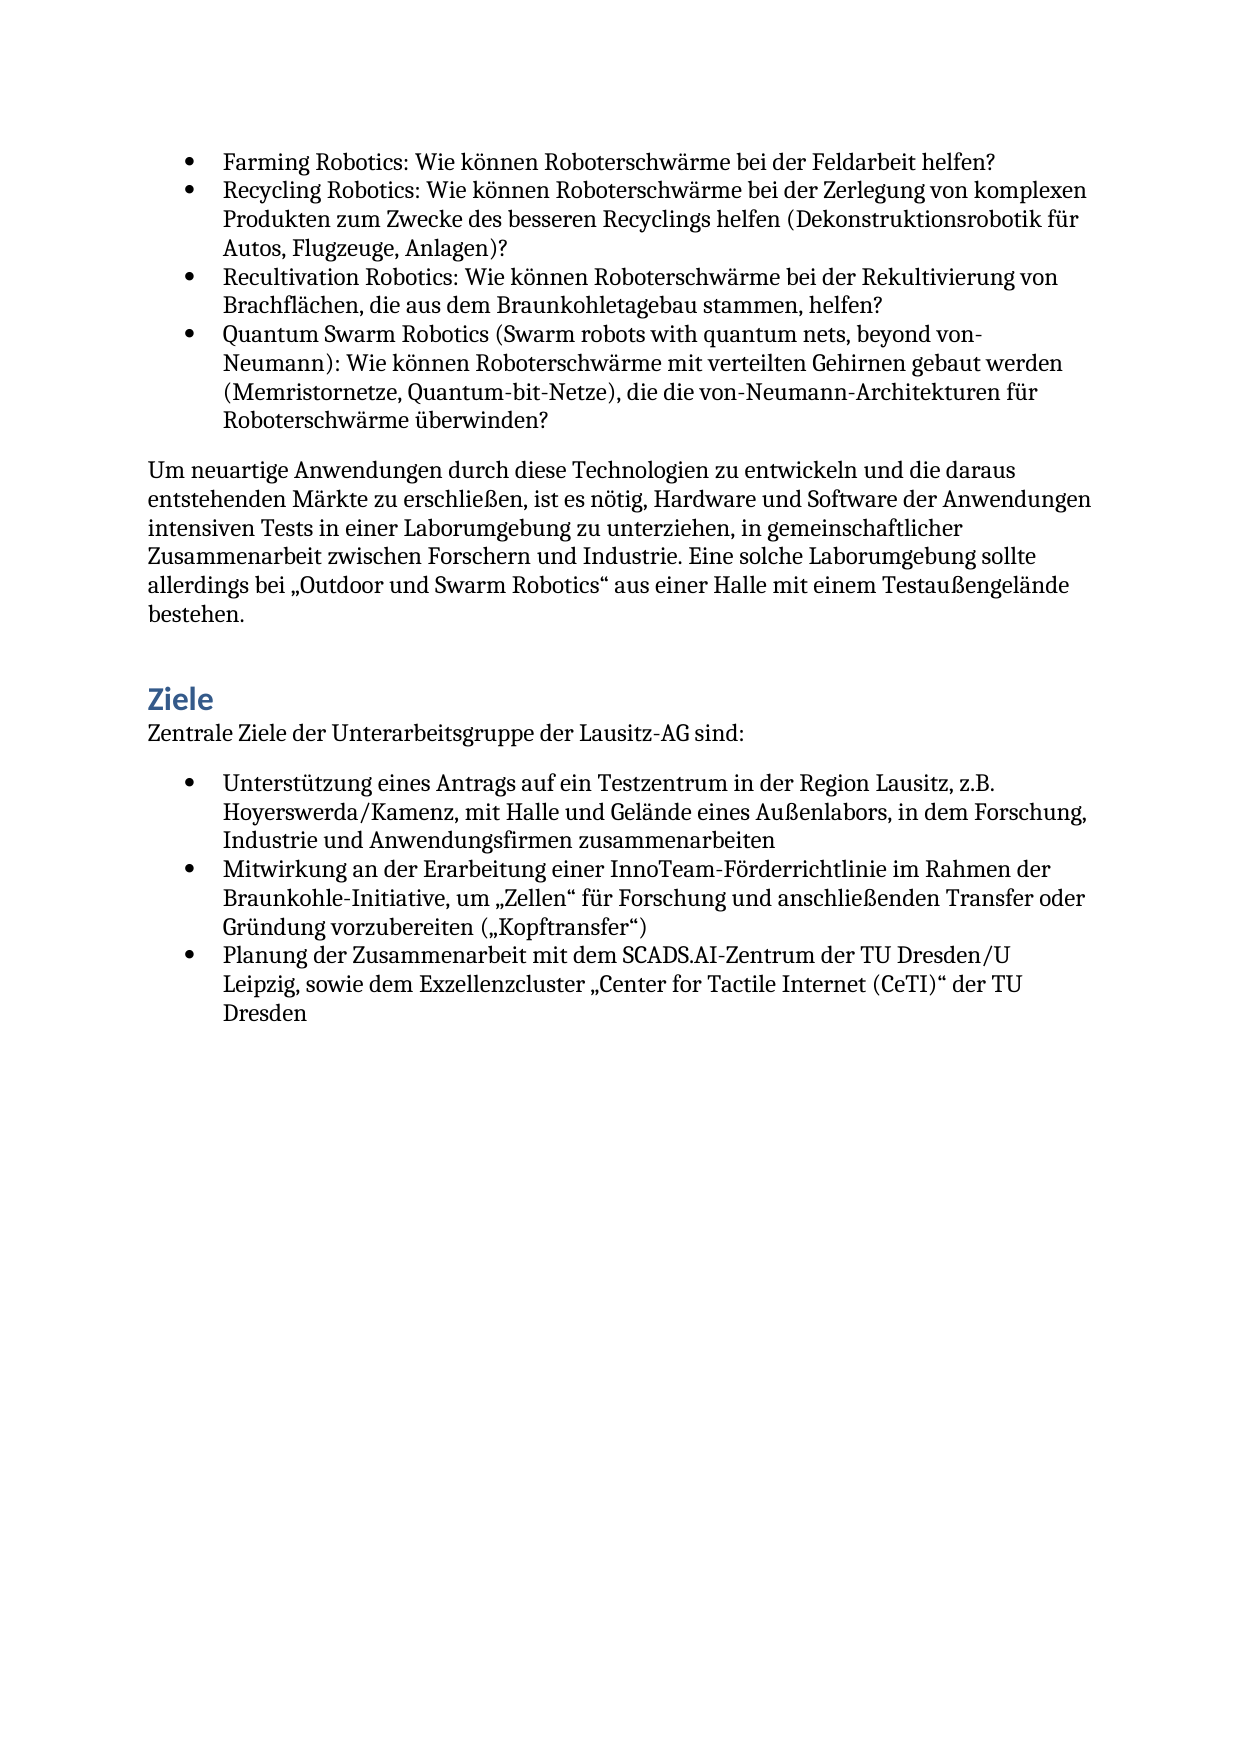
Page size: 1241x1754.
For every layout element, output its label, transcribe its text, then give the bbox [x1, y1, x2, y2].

list Recycling Robotics: Wie können Roboterschwärme bei der Zerlegung von komplexen Produkten zum Zwecke des besseren Recyclings helfen (Dekonstruktionsrobotik für Autos, Flugzeuge, Anlagen)? [185, 176, 1093, 263]
subtitle Ziele [148, 678, 1093, 719]
list Mitwirkung an der Erarbeitung einer InnoTeam-Förderrichtlinie im Rahmen der Braunkohle-Initiative, um „Zellen“ für Forschung und anschließenden Transfer oder Gründung vorzubereiten („Kopftransfer“) [185, 855, 1093, 941]
text Um neuartige Anwendungen durch diese Technologien zu entwickeln und die daraus entstehenden Märkte zu erschließen, ist es nötig, Hardware und Software der Anwendungen intensiven Tests in einer Laborumgebung zu unterziehen, in gemeinschaftlicher Zusammenarbeit zwischen Forschern und Industrie. Eine solche Laborumgebung sollte allerdings bei „Outdoor und Swarm Robotics“ aus einer Halle mit einem Testaußengelände bestehen. [148, 456, 1093, 628]
list Farming Robotics: Wie können Roboterschwärme bei der Feldarbeit helfen? [185, 148, 1093, 176]
list Recultivation Robotics: Wie können Roboterschwärme bei der Rekultivierung von Brachflächen, die aus dem Braunkohletagebau stammen, helfen? [185, 263, 1093, 320]
list Planung der Zusammenarbeit mit dem SCADS.AI-Zentrum der TU Dresden/U Leipzig, sowie dem Exzellenzcluster „Center for Tactile Internet (CeTI)“ der TU Dresden [185, 941, 1093, 1027]
list Quantum Swarm Robotics (Swarm robots with quantum nets, beyond von-Neumann): Wie können Roboterschwärme mit verteilten Gehirnen gebaut werden (Memristornetze, Quantum-bit-Netze), die die von-Neumann-Architekturen für Roboterschwärme überwinden? [185, 320, 1093, 435]
text Zentrale Ziele der Unterarbeitsgruppe der Lausitz-AG sind: [148, 719, 1093, 748]
list Unterstützung eines Antrags auf ein Testzentrum in der Region Lausitz, z.B. Hoyerswerda/Kamenz, mit Halle und Gelände eines Außenlabors, in dem Forschung, Industrie und Anwendungsfirmen zusammenarbeiten [185, 769, 1093, 855]
